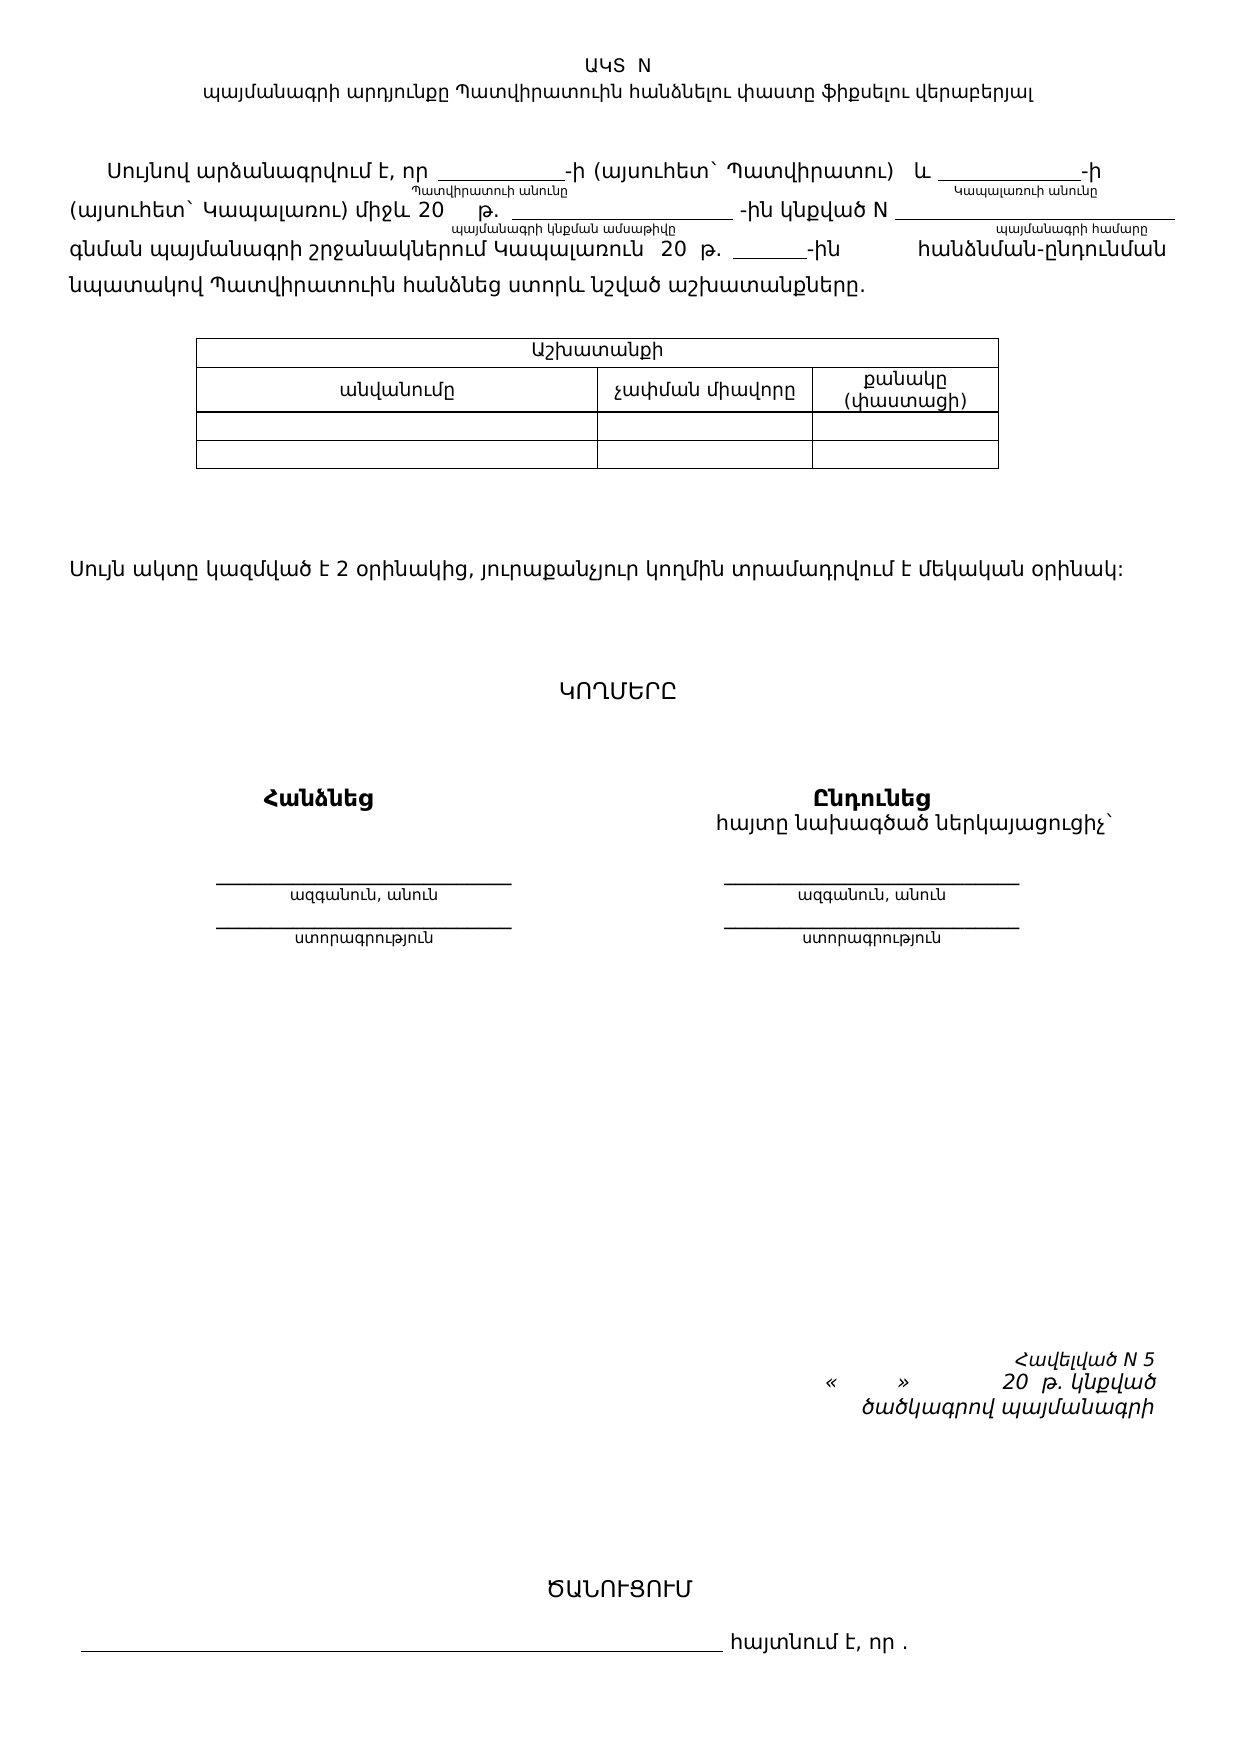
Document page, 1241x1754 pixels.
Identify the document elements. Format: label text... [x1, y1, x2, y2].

text հայտը նախագծած ներկայացուցիչ` [69, 811, 1167, 836]
table_cell [197, 413, 597, 440]
table_header ___________________________ ազգանուն, անուն [618, 860, 1126, 904]
table_header ___________________________ ազգանուն, անուն [110, 860, 618, 904]
text ԿՈՂՄԵՐԸ [69, 678, 1167, 705]
text Պատվիրատուի անունը Կապալառուի անունը [69, 183, 1204, 198]
text Սույնով արձանագրվում է, որ -ի (այսուհետ` Պատվիրատու) և -ի [13, 159, 1167, 183]
table_cell ___________________________ ստորագրություն [618, 904, 1126, 947]
table_header Հանձնեց [69, 785, 567, 811]
table_cell [598, 413, 812, 440]
table_cell [813, 441, 998, 468]
table_cell քանակը (փաստացի) [813, 368, 998, 411]
text պայմանագրի արդյունքը Պատվիրատուին հանձնելու փաստը ֆիքսելու վերաբերյալ [69, 81, 1167, 102]
text Սույն ակտը կազմված է 2 օրինակից, յուրաքանչյուր կողմին տրամադրվում է մեկական օրինակ: [69, 557, 1167, 581]
table_cell չափման միավորը [598, 368, 812, 411]
text գնման պայմանագրի շրջանակներում Կապալառուն 20 թ. -ին հանձնման-ընդունման նպատակով Պատվիրատուին հանձնեց ստորև նշված աշխատանքները. [69, 237, 1167, 297]
table_cell [598, 441, 812, 468]
table_cell անվանումը [197, 368, 597, 411]
table_header Ընդունեց [568, 785, 1112, 811]
table_cell [813, 413, 998, 440]
table_header Աշխատանքի [197, 339, 998, 367]
table_cell [197, 441, 597, 468]
text (այսուհետ` Կապալառու) միջև 20 թ. -ին կնքված N [69, 198, 1204, 222]
text պայմանագրի կնքման ամսաթիվը պայմանագրի համարը [69, 222, 1204, 237]
text ԱԿՏ N [69, 56, 1167, 77]
table_cell ___________________________ ստորագրություն [110, 904, 618, 947]
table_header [81, 1298, 1157, 1654]
